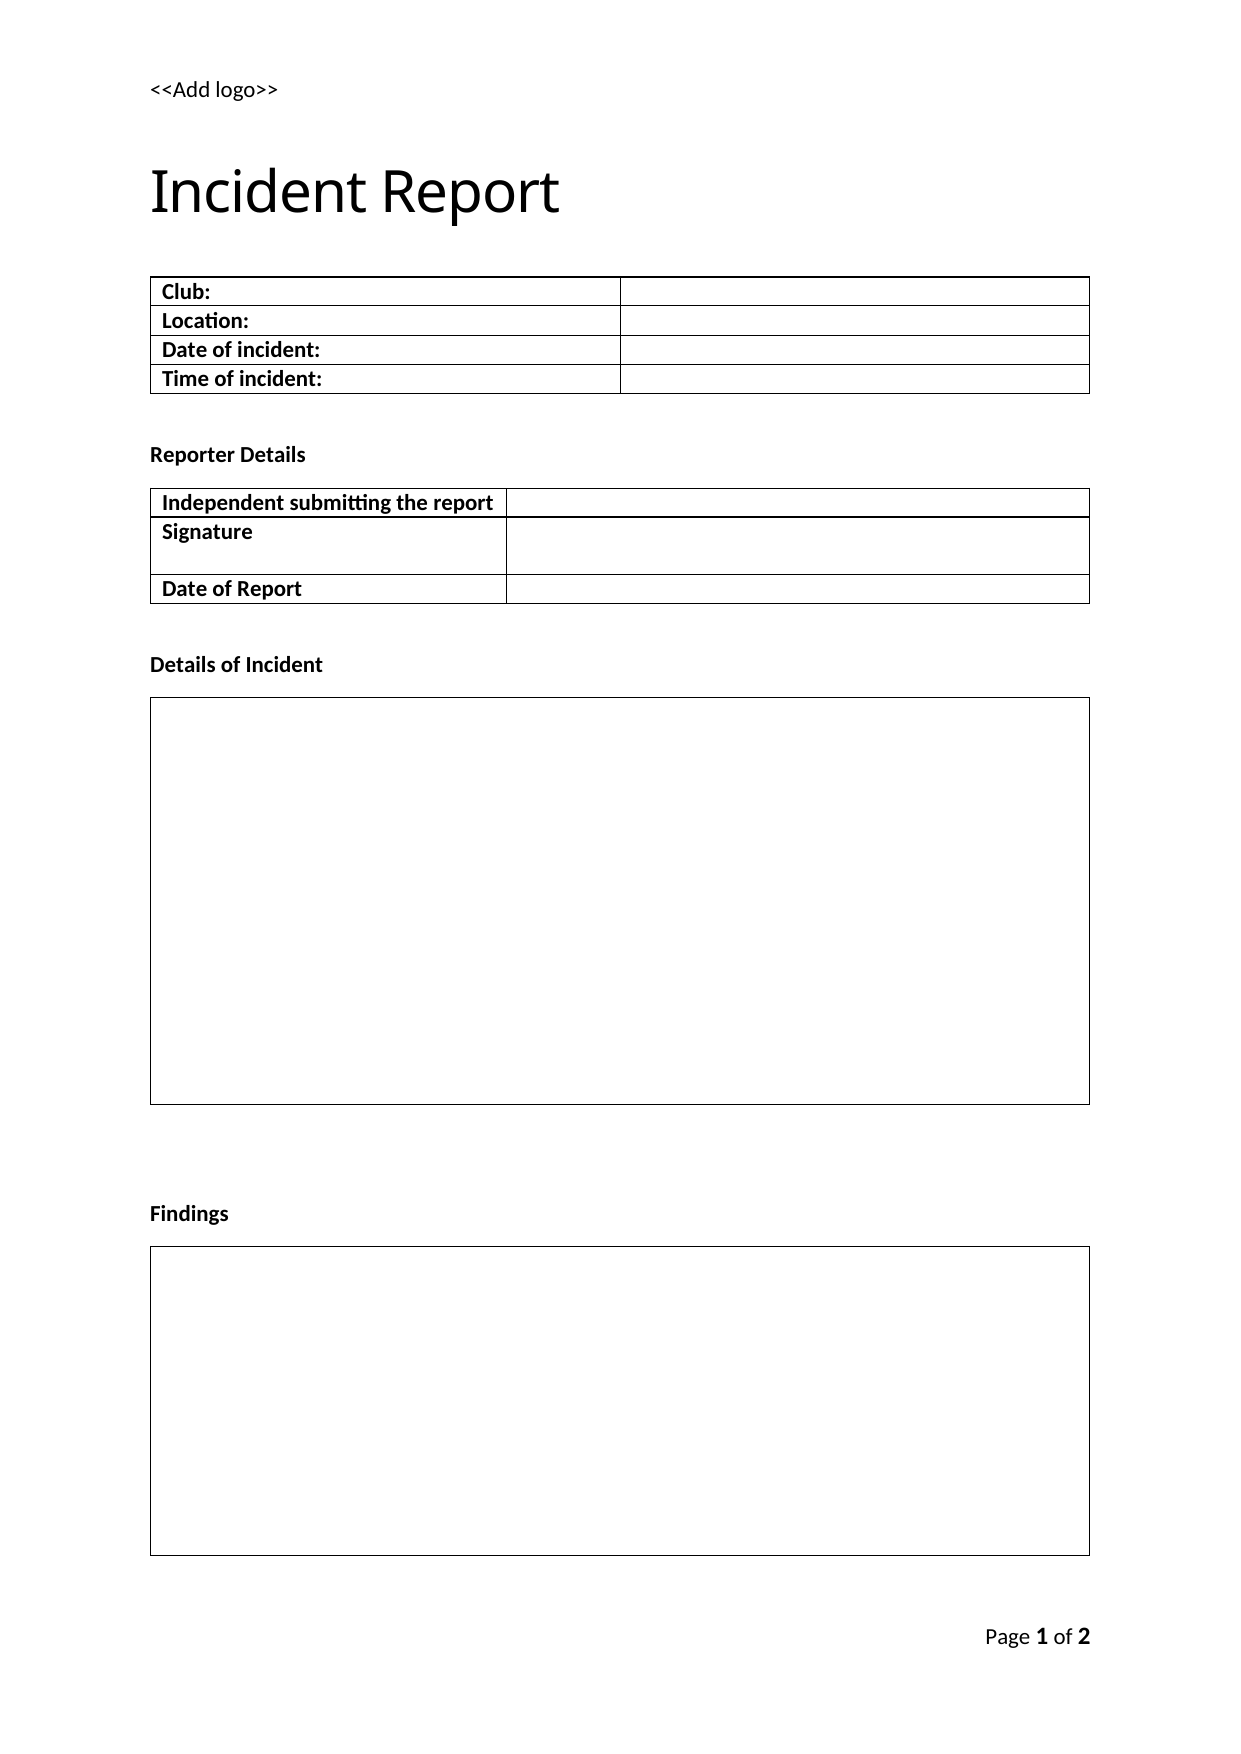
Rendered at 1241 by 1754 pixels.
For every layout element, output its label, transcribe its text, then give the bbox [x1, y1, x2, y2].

table_cell Signature [151, 518, 506, 573]
table_cell Date of incident: [151, 336, 620, 363]
table_cell [507, 575, 1089, 602]
table_header Club: [151, 278, 620, 305]
text Findings [150, 1199, 1090, 1227]
table_header [621, 278, 1089, 305]
table_cell [621, 336, 1089, 363]
table_header [507, 489, 1089, 516]
text Details of Incident [150, 650, 1090, 678]
table_cell [621, 365, 1089, 393]
table_cell [621, 306, 1089, 334]
table_header [151, 1247, 1089, 1555]
table_header Independent submitting the report [151, 489, 506, 516]
table_cell Location: [151, 306, 620, 334]
table_cell Time of incident: [151, 365, 620, 393]
title Incident Report [150, 150, 1090, 229]
table_header [151, 698, 1089, 1104]
text Reporter Details [150, 441, 1090, 468]
table_cell [507, 518, 1089, 573]
table_cell Date of Report [151, 575, 506, 602]
